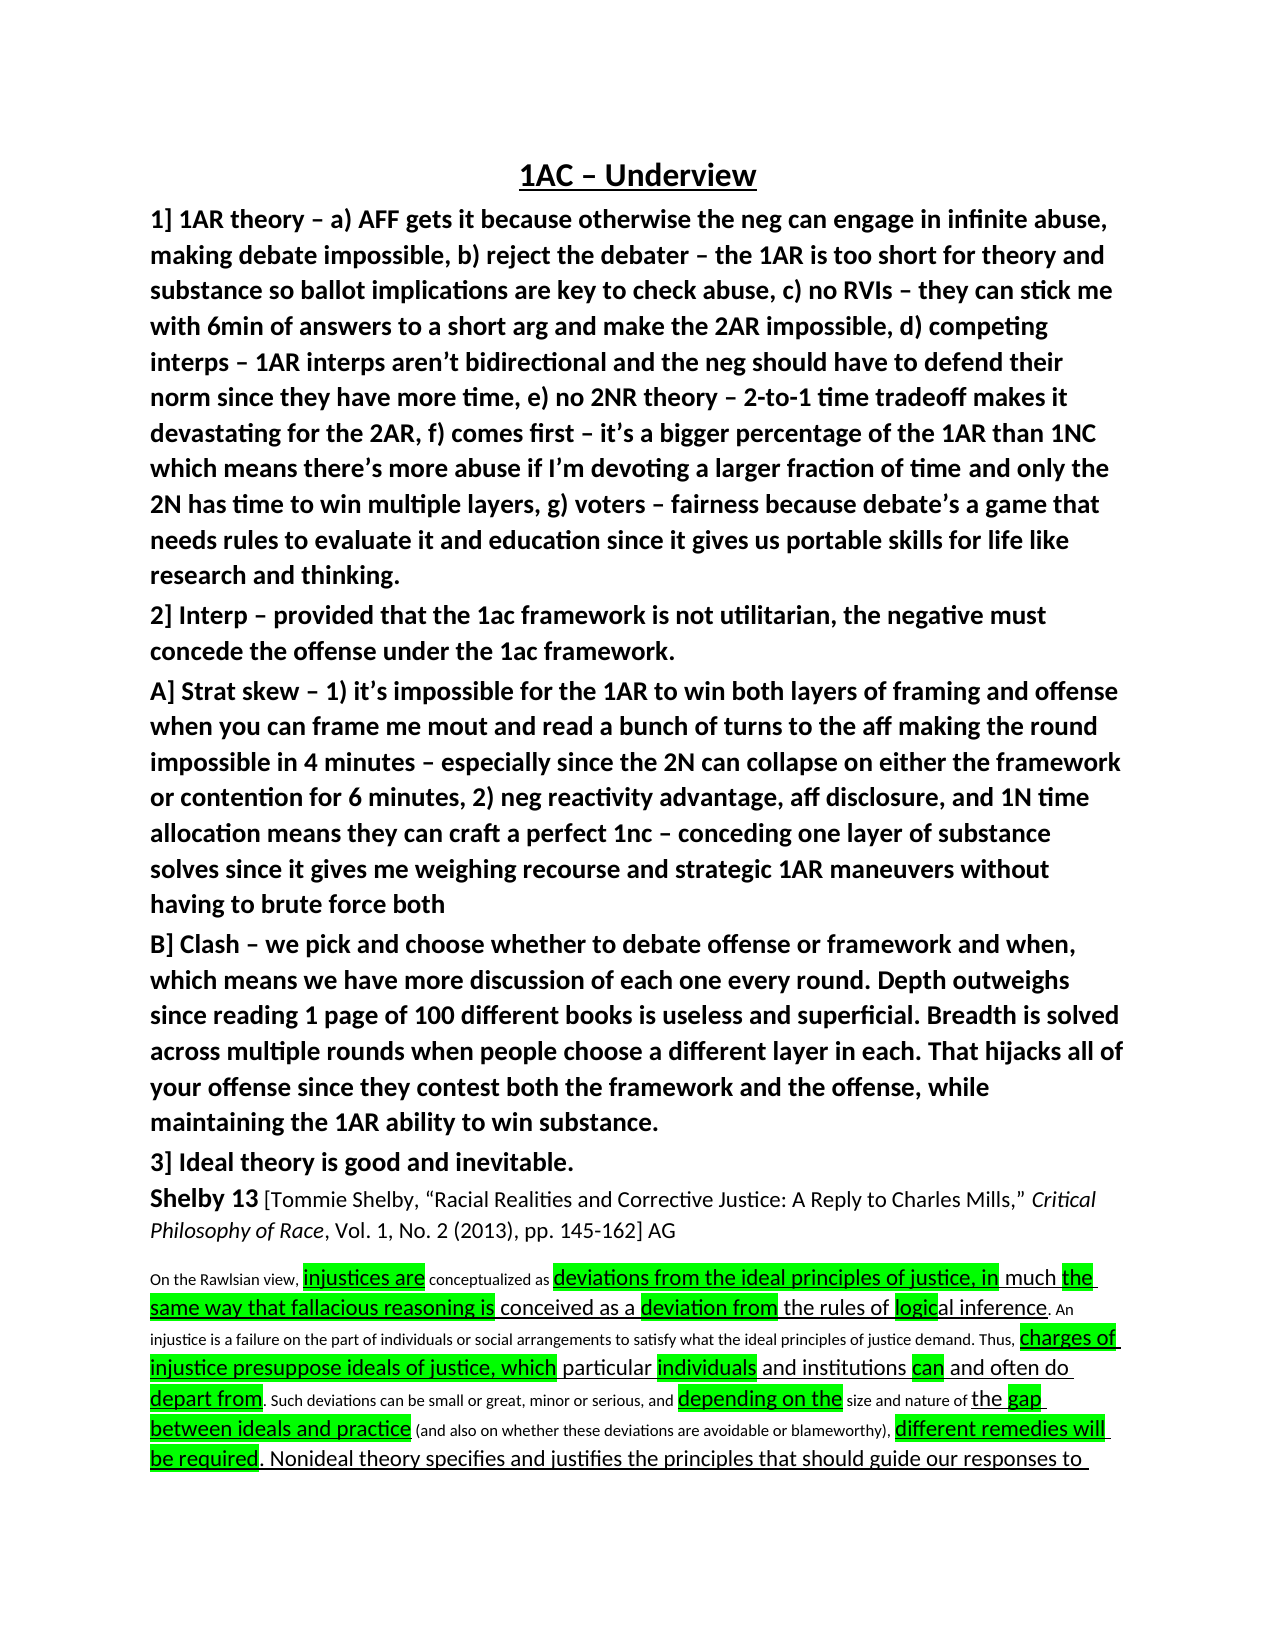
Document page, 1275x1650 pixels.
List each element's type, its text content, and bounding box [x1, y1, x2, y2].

subtitle 1] 1AR theory – a) AFF gets it because otherwise the neg can engage in infinite abuse, making debate impossible, b) reject the debater – the 1AR is too short for theory and substance so ballot implications are key to check abuse, c) no RVIs – they can stick me with 6min of answers to a short arg and make the 2AR impossible, d) competing interps – 1AR interps aren’t bidirectional and the neg should have to defend their norm since they have more time, e) no 2NR theory – 2-to-1 time tradeoff makes it devastating for the 2AR, f) comes first – it’s a bigger percentage of the 1AR than 1NC which means there’s more abuse if I’m devoting a larger fraction of time and only the 2N has time to win multiple layers, g) voters – fairness because debate’s a game that needs rules to evaluate it and education since it gives us portable skills for life like research and thinking. [150, 202, 1125, 592]
subtitle 3] Ideal theory is good and inevitable. [150, 1145, 1125, 1178]
text Shelby 13 [Tommie Shelby, “Racial Realities and Corrective Justice: A Reply to Charles Mills,” Critical Philosophy of Race, Vol. 1, No. 2 (2013), pp. 145-162] AG [150, 1181, 1125, 1244]
subtitle 1AC – Underview [150, 154, 1125, 195]
subtitle 2] Interp – provided that the 1ac framework is not utilitarian, the negative must concede the offense under the 1ac framework. [150, 598, 1125, 667]
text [150, 1263, 1125, 1472]
subtitle A] Strat skew – 1) it’s impossible for the 1AR to win both layers of framing and offense when you can frame me mout and read a bunch of turns to the aff making the round impossible in 4 minutes – especially since the 2N can collapse on either the framework or contention for 6 minutes, 2) neg reactivity advantage, aff disclosure, and 1N time allocation means they can craft a perfect 1nc – conceding one layer of substance solves since it gives me weighing recourse and strategic 1AR maneuvers without having to brute force both [150, 674, 1125, 921]
subtitle B] Clash – we pick and choose whether to debate offense or framework and when, which means we have more discussion of each one every round. Depth outweighs since reading 1 page of 100 different books is useless and superficial. Breadth is solved across multiple rounds when people choose a different layer in each. That hijacks all of your offense since they contest both the framework and the offense, while maintaining the 1AR ability to win substance. [150, 927, 1125, 1138]
